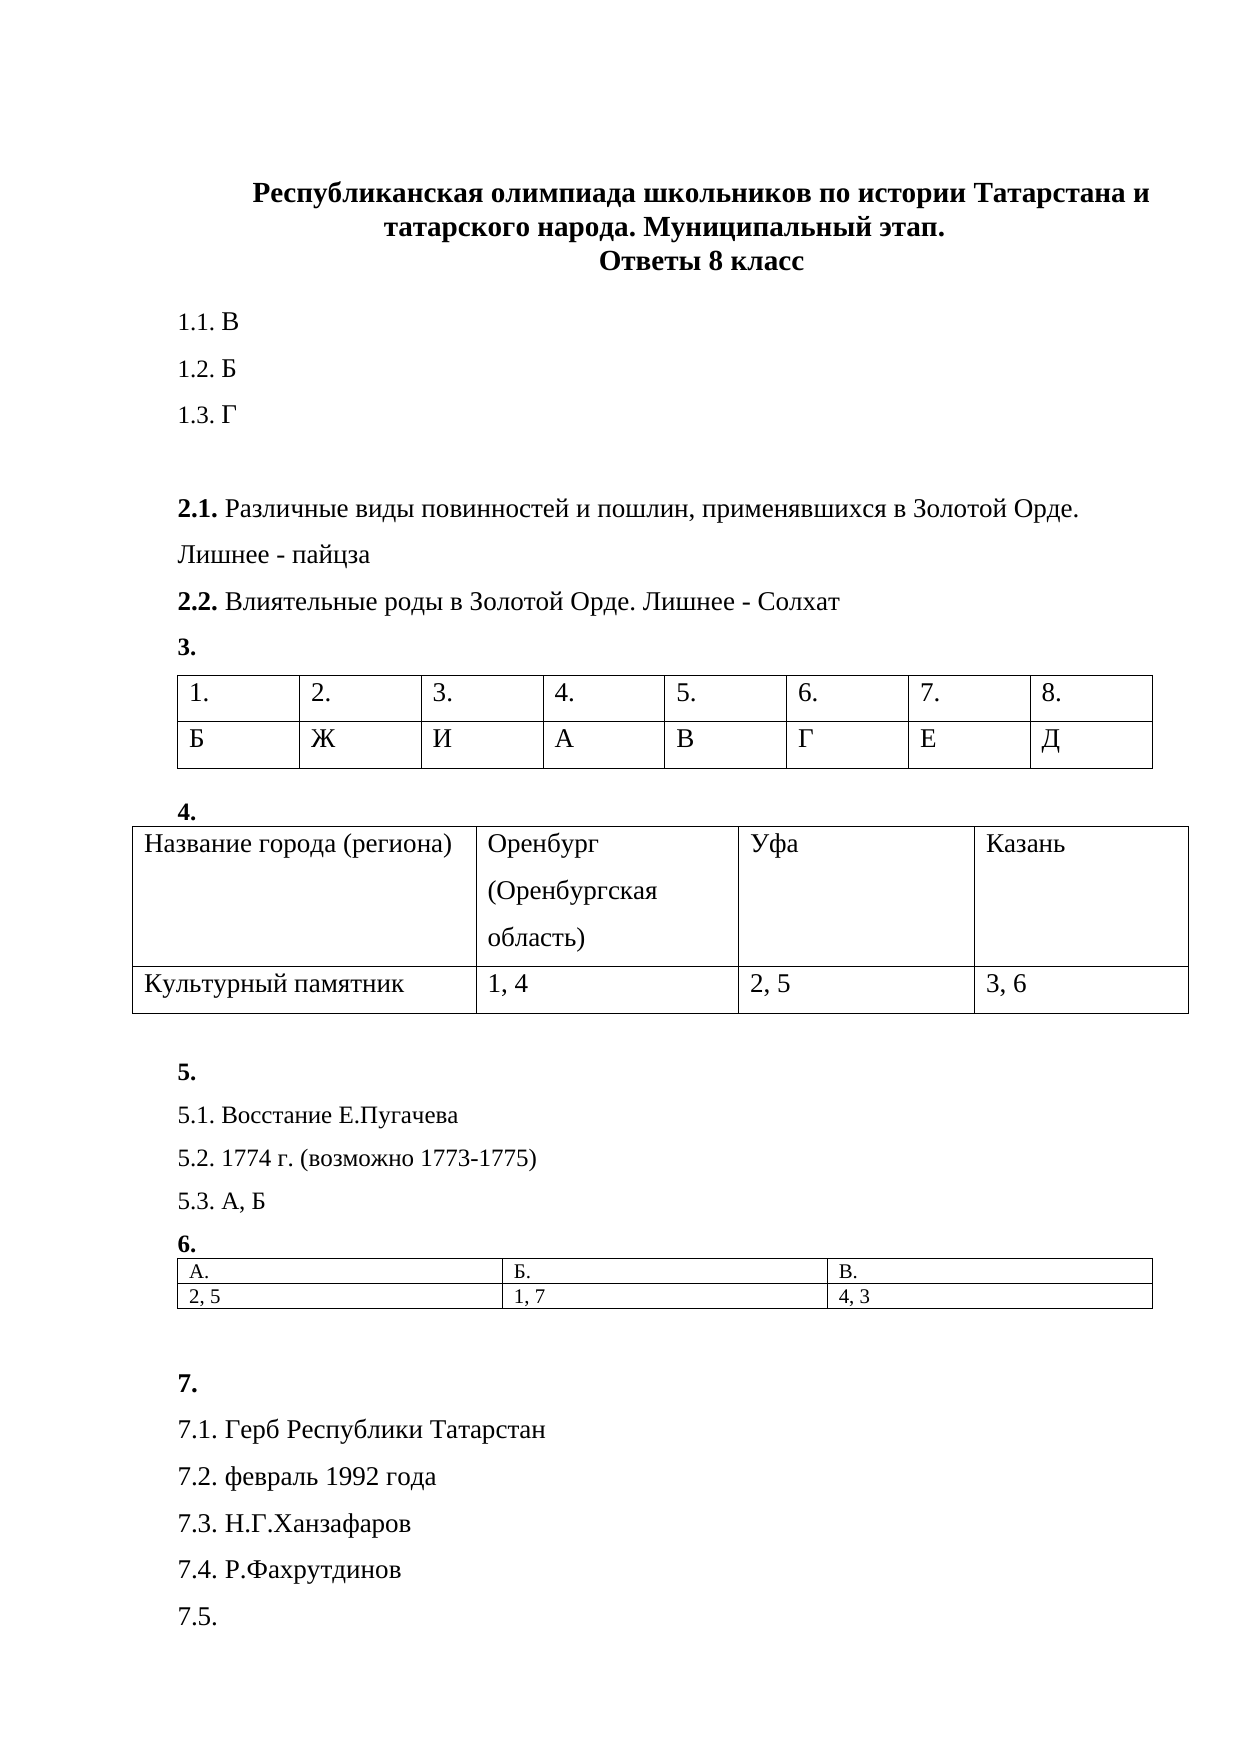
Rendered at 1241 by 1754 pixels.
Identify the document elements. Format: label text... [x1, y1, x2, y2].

table_cell А [544, 722, 664, 768]
table_cell 1, 7 [503, 1284, 827, 1308]
text Ответы 8 класс [177, 243, 1152, 276]
table_cell 4, 3 [828, 1284, 1152, 1308]
table_cell Ж [300, 722, 421, 768]
table_header Б. [503, 1259, 827, 1283]
table_cell Г [787, 722, 908, 768]
text Лишнее - пайцза [177, 538, 1152, 569]
text Республиканская олимпиада школьников по истории Татарстана и татарского народа. Муниципальный этап. [177, 176, 1152, 243]
text 7.4. Р.Фахрутдинов [177, 1553, 1152, 1584]
list Г [177, 398, 1152, 429]
table_cell И [422, 722, 543, 768]
table_cell Е [909, 722, 1030, 768]
list Б [177, 352, 1152, 383]
table_header 4. [544, 676, 664, 721]
text 7. [177, 1367, 1152, 1398]
table_cell В [665, 722, 786, 768]
table_header 3. [422, 676, 543, 721]
table_cell Культурный памятник [133, 967, 476, 1012]
text 5.1. Восстание Е.Пугачева [177, 1100, 1152, 1128]
table_header 8. [1031, 676, 1152, 721]
text 4. [177, 797, 1152, 826]
table_cell Д [1031, 722, 1152, 768]
text 7.2. февраль 1992 года [177, 1460, 1152, 1491]
text 6. [177, 1229, 1152, 1258]
table_header 1. [178, 676, 299, 721]
table_cell 1, 4 [477, 967, 738, 1012]
text 7.3. Н.Г.Ханзафаров [177, 1507, 1152, 1538]
list В [177, 305, 1152, 336]
table_cell 2, 5 [739, 967, 974, 1012]
table_header 5. [665, 676, 786, 721]
text 3. [177, 632, 1152, 660]
text 5. [177, 1057, 1152, 1085]
text 2.1. Различные виды повинностей и пошлин, применявшихся в Золотой Орде. [177, 492, 1152, 523]
text 5.2. 1774 г. (возможно 1773-1775) [177, 1143, 1152, 1172]
table_header Оренбург (Оренбургская область) [477, 827, 738, 966]
table_cell Б [178, 722, 299, 768]
table_header 2. [300, 676, 421, 721]
text 7.5. [177, 1600, 1152, 1631]
table_header Казань [975, 827, 1188, 966]
text 5.3. А, Б [177, 1186, 1152, 1215]
table_cell 2, 5 [178, 1284, 502, 1308]
table_cell 3, 6 [975, 967, 1188, 1012]
table_header А. [178, 1259, 502, 1283]
table_header 6. [787, 676, 908, 721]
table_header В. [828, 1259, 1152, 1283]
text 7.1. Герб Республики Татарстан [177, 1413, 1152, 1444]
text 2.2. Влиятельные роды в Золотой Орде. Лишнее - Солхат [177, 585, 1152, 616]
table_header 7. [909, 676, 1030, 721]
table_header Уфа [739, 827, 974, 966]
table_header Название города (региона) [133, 827, 476, 966]
